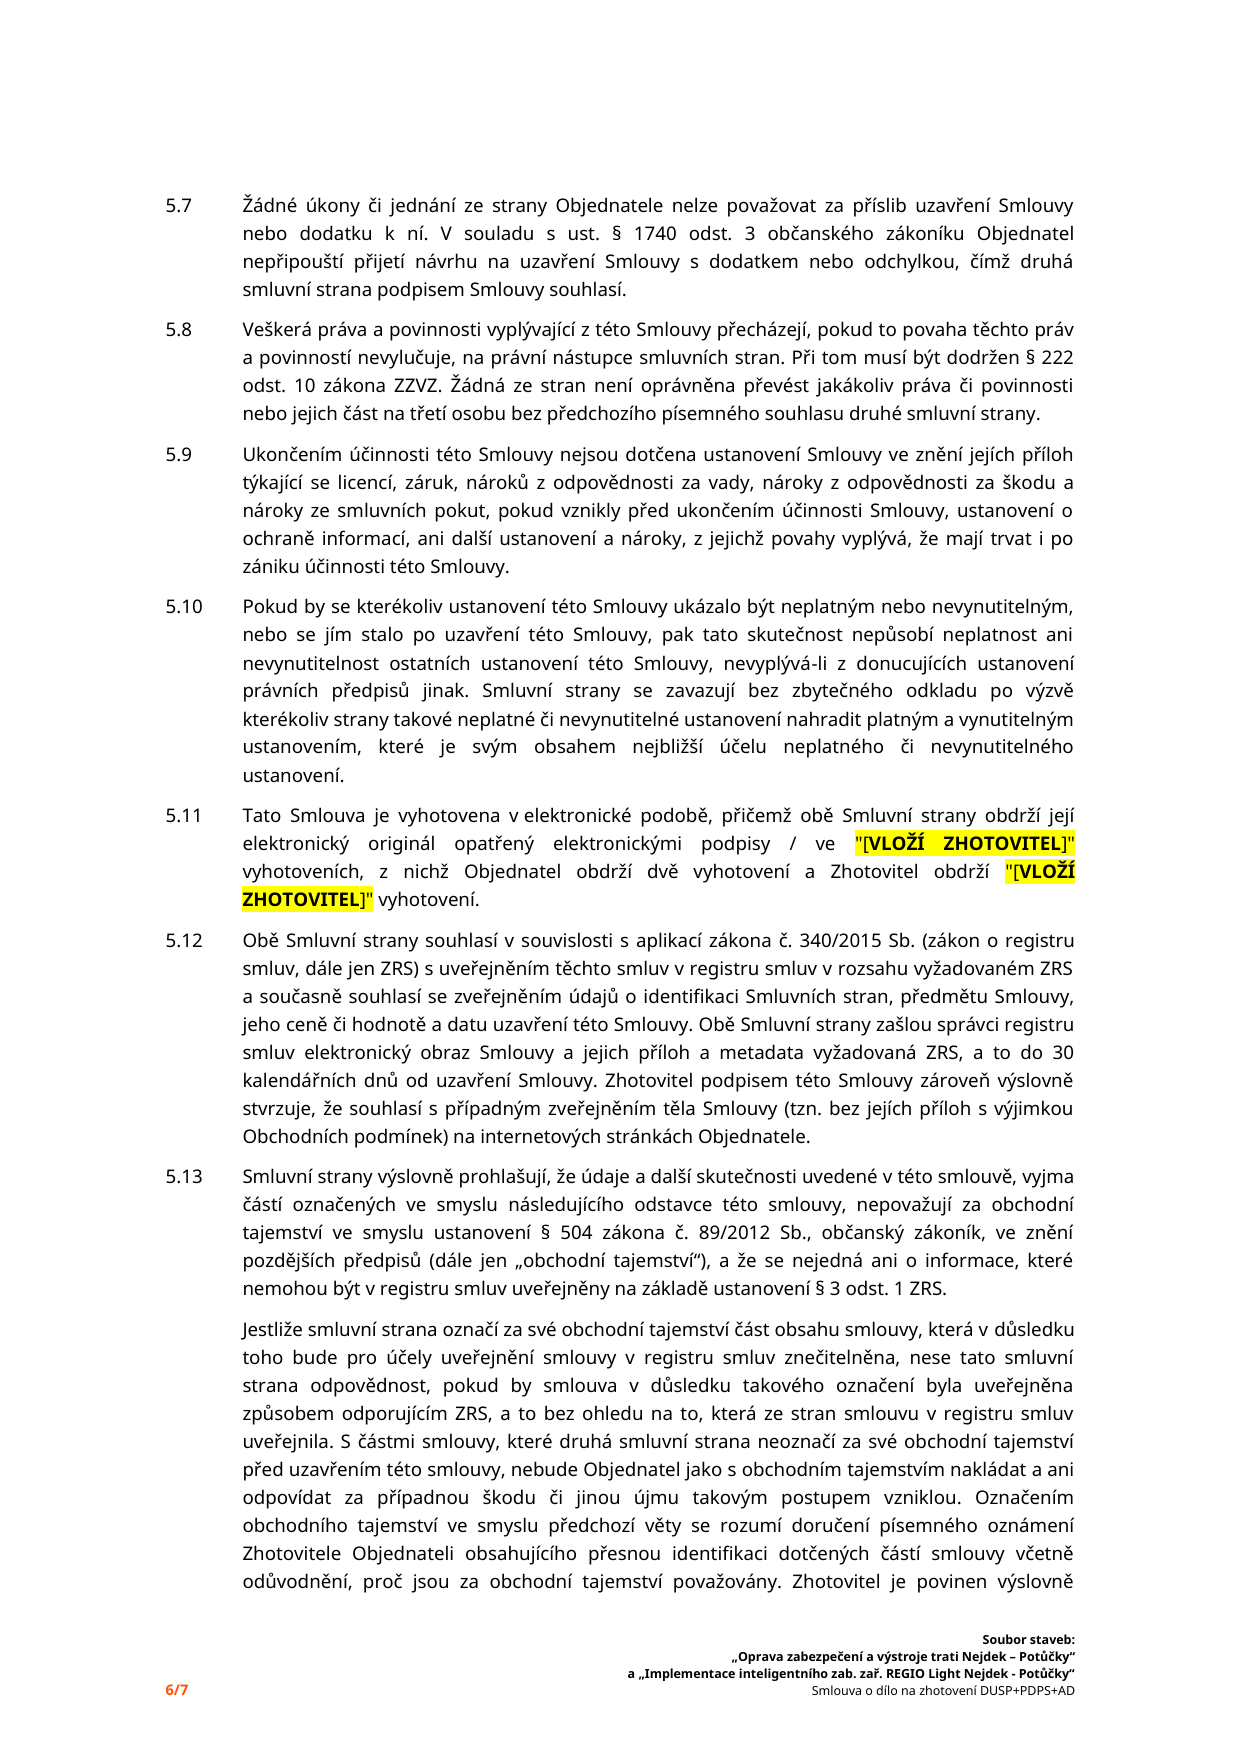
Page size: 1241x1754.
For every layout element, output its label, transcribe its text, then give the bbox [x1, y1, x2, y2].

text Pokud by se kterékoliv ustanovení této Smlouvy ukázalo být neplatným nebo nevynutitelným, nebo se jím stalo po uzavření této Smlouvy, pak tato skutečnost nepůsobí neplatnost ani nevynutitelnost ostatních ustanovení této Smlouvy, nevyplývá-li z donucujících ustanovení právních předpisů jinak. Smluvní strany se zavazují bez zbytečného odkladu po výzvě kterékoliv strany takové neplatné či nevynutitelné ustanovení nahradit platným a vynutitelným ustanovením, které je svým obsahem nejbližší účelu neplatného či nevynutitelného ustanovení. [165, 594, 1075, 787]
text Veškerá práva a povinnosti vyplývající z této Smlouvy přecházejí, pokud to povaha těchto práv a povinností nevylučuje, na právní nástupce smluvních stran. Při tom musí být dodržen § 222 odst. 10 zákona ZZVZ. Žádná ze stran není oprávněna převést jakákoliv práva či povinnosti nebo jejich část na třetí osobu bez předchozího písemného souhlasu druhé smluvní strany. [165, 317, 1075, 426]
text Obě Smluvní strany souhlasí v souvislosti s aplikací zákona č. 340/2015 Sb. (zákon o registru smluv, dále jen ZRS) s uveřejněním těchto smluv v registru smluv v rozsahu vyžadovaném ZRS a současně souhlasí se zveřejněním údajů o identifikaci Smluvních stran, předmětu Smlouvy, jeho ceně či hodnotě a datu uzavření této Smlouvy. Obě Smluvní strany zašlou správci registru smluv elektronický obraz Smlouvy a jejich příloh a metadata vyžadovaná ZRS, a to do 30 kalendářních dnů od uzavření Smlouvy. Zhotovitel podpisem této Smlouvy zároveň výslovně stvrzuje, že souhlasí s případným zveřejněním těla Smlouvy (tzn. bez jejích příloh s výjimkou Obchodních podmínek) na internetových stránkách Objednatele. [165, 927, 1075, 1149]
text Žádné úkony či jednání ze strany Objednatele nelze považovat za příslib uzavření Smlouvy nebo dodatku k ní. V souladu s ust. § 1740 odst. 3 občanského zákoníku Objednatel nepřipouští přijetí návrhu na uzavření Smlouvy s dodatkem nebo odchylkou, čímž druhá smluvní strana podpisem Smlouvy souhlasí. [165, 192, 1075, 302]
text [242, 1316, 1075, 1594]
text Ukončením účinnosti této Smlouvy nejsou dotčena ustanovení Smlouvy ve znění jejích příloh týkající se licencí, záruk, nároků z odpovědnosti za vady, nároky z odpovědnosti za škodu a nároky ze smluvních pokut, pokud vznikly před ukončením účinnosti Smlouvy, ustanovení o ochraně informací, ani další ustanovení a nároky, z jejichž povahy vyplývá, že mají trvat i po zániku účinnosti této Smlouvy. [165, 441, 1075, 579]
text Tato Smlouva je vyhotovena v elektronické podobě, přičemž obě Smluvní strany obdrží její elektronický originál opatřený elektronickými podpisy / ve "[VLOŽÍ ZHOTOVITEL]" vyhotoveních, z nichž Objednatel obdrží dvě vyhotovení a Zhotovitel obdrží "[VLOŽÍ ZHOTOVITEL]" vyhotovení. [165, 802, 1075, 912]
text Smluvní strany výslovně prohlašují, že údaje a další skutečnosti uvedené v této smlouvě, vyjma částí označených ve smyslu následujícího odstavce této smlouvy, nepovažují za obchodní tajemství ve smyslu ustanovení § 504 zákona č. 89/2012 Sb., občanský zákoník, ve znění pozdějších předpisů (dále jen „obchodní tajemství“), a že se nejedná ani o informace, které nemohou být v registru smluv uveřejněny na základě ustanovení § 3 odst. 1 ZRS. [165, 1164, 1075, 1301]
